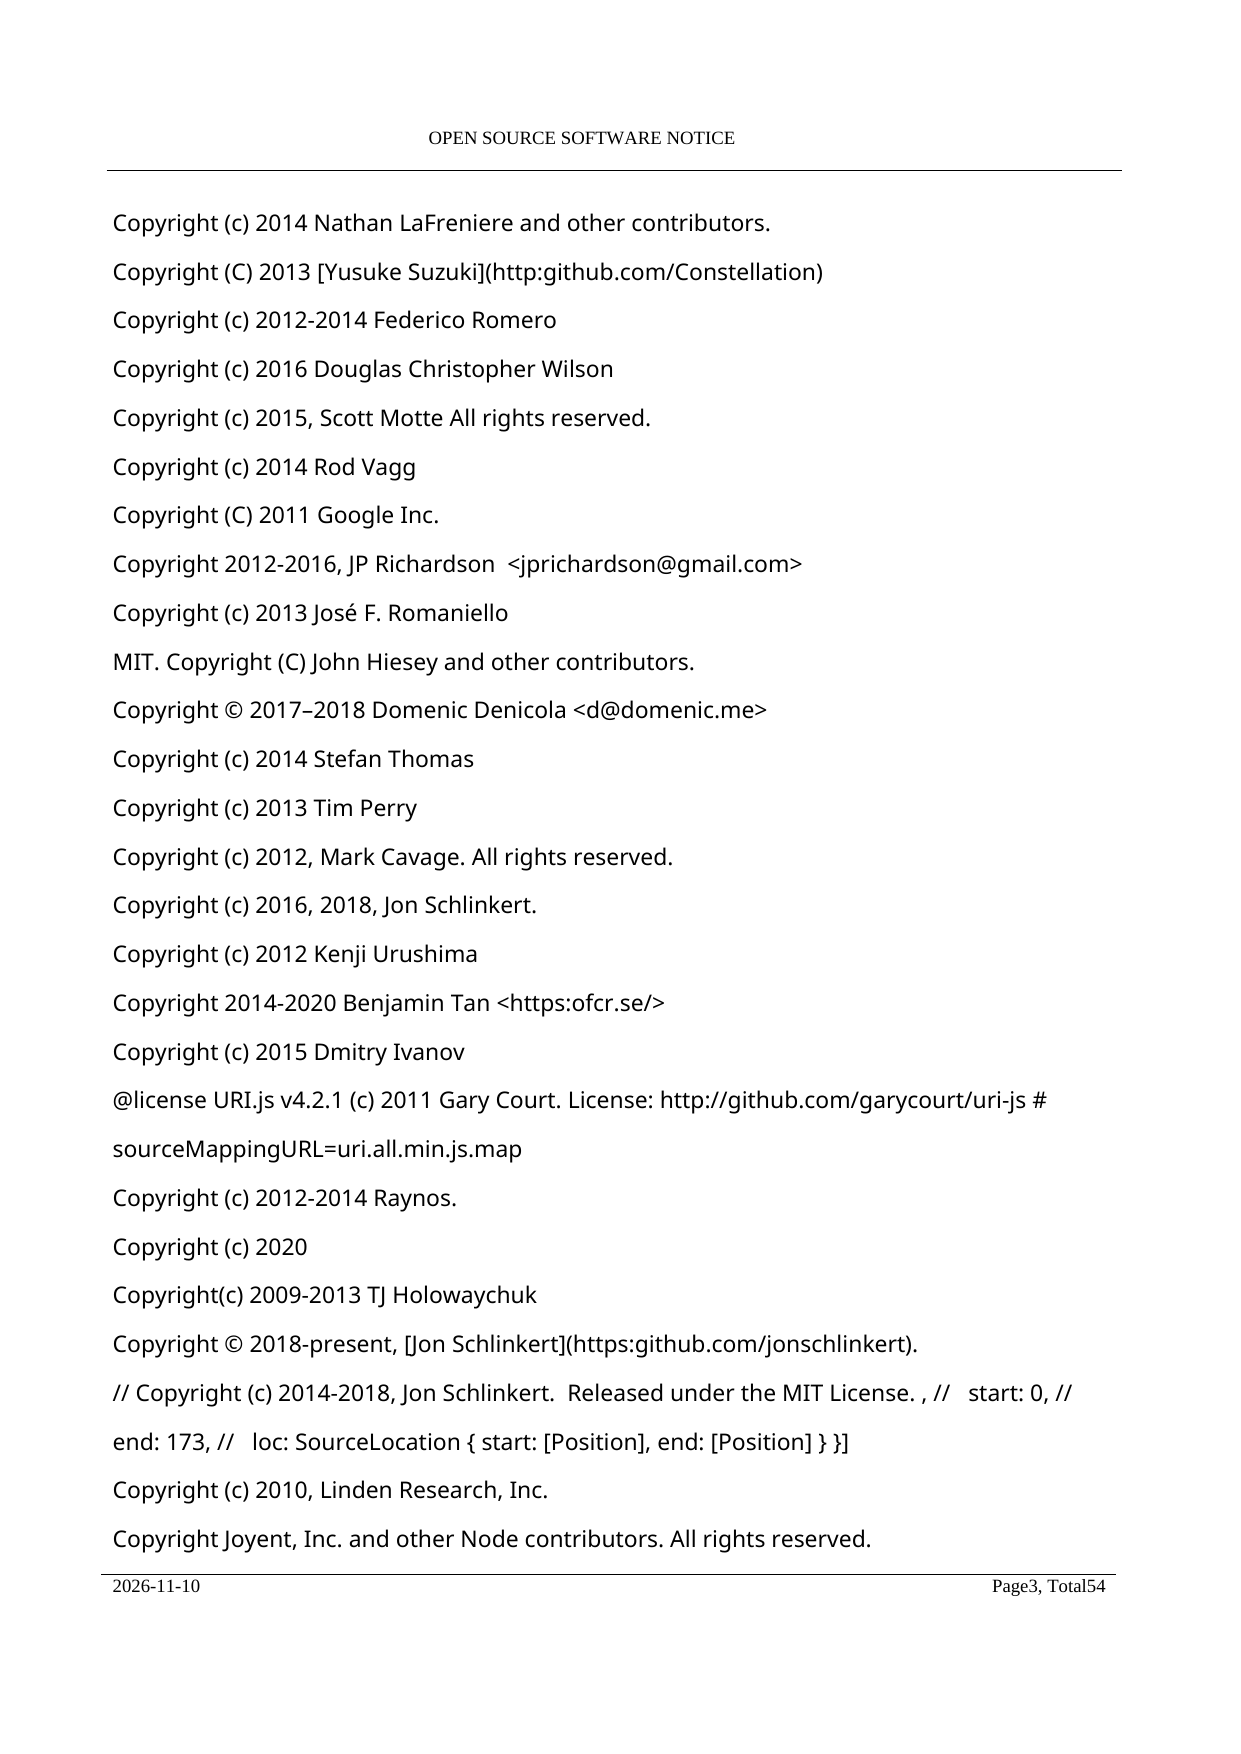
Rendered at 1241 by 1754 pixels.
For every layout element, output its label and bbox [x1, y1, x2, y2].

text [112, 206, 1128, 1555]
